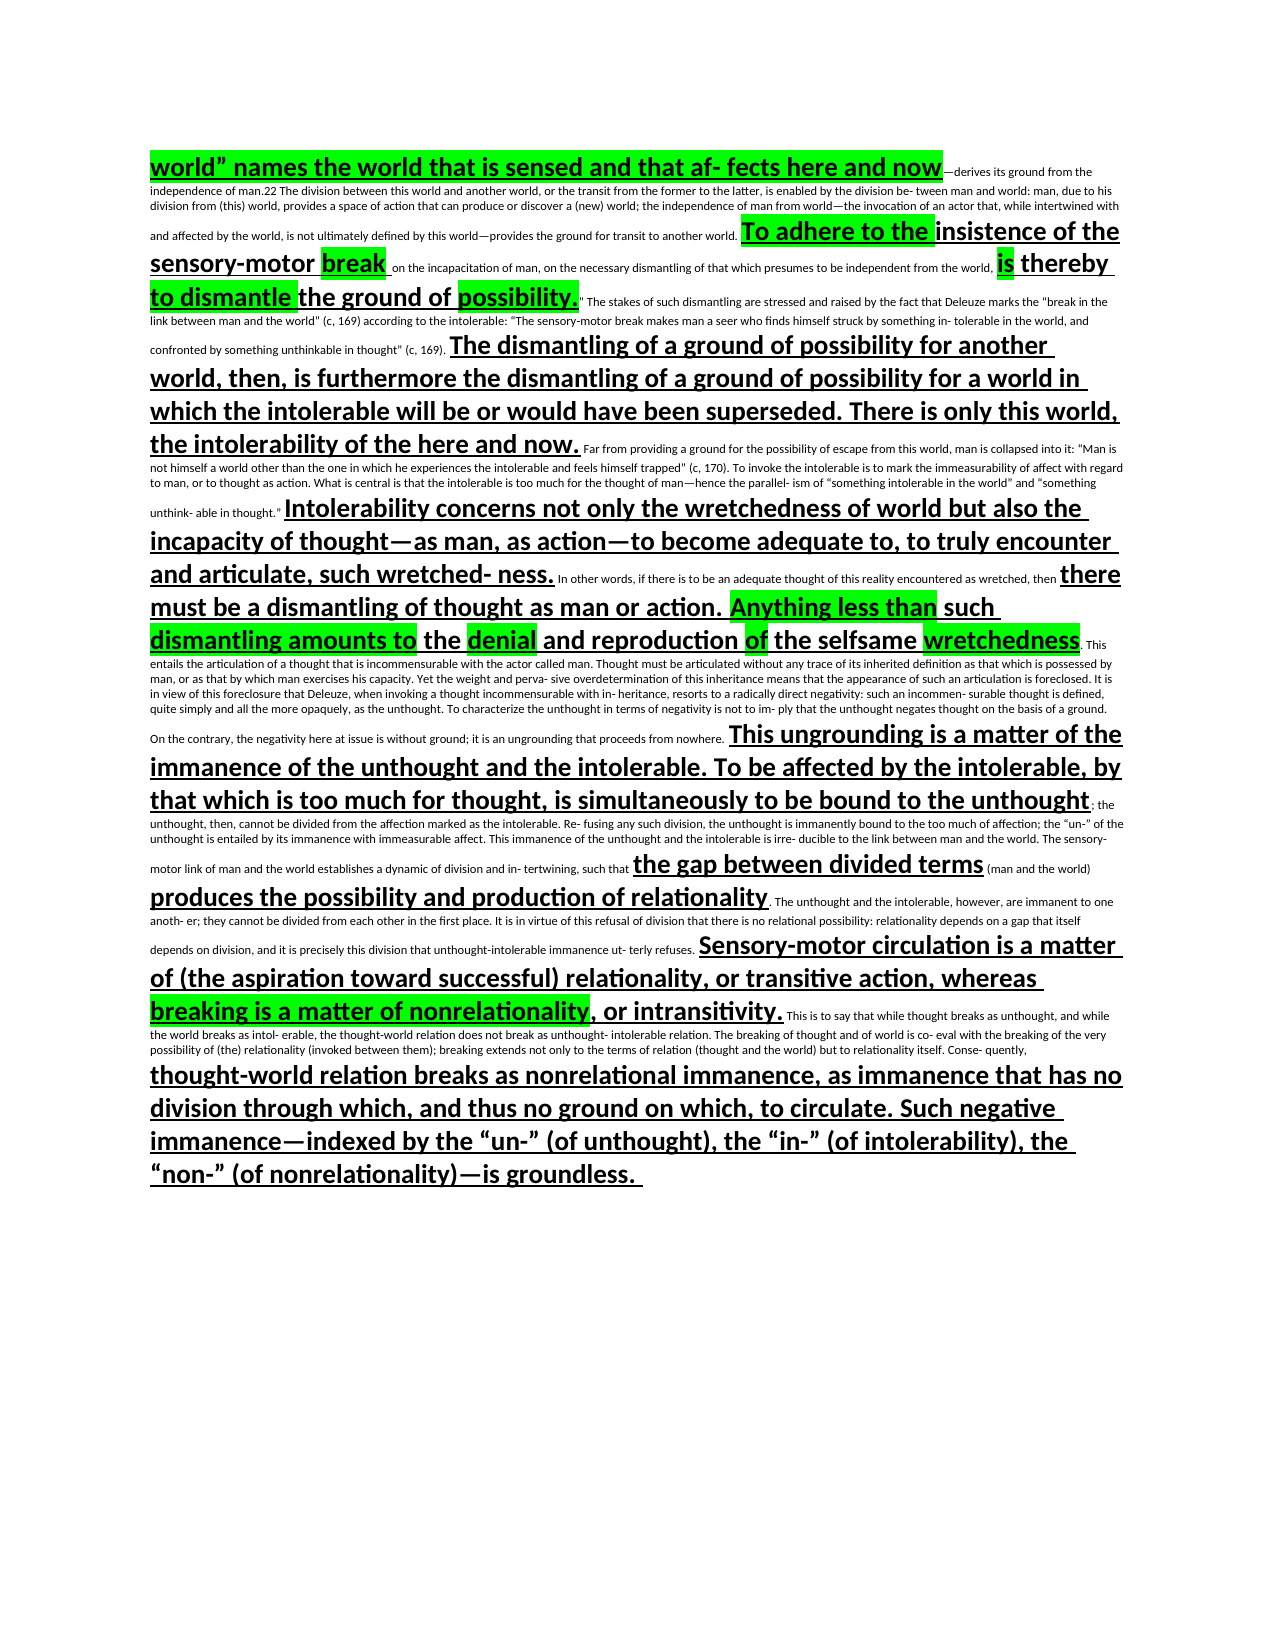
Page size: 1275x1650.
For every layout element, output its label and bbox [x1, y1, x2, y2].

text [150, 150, 1125, 1190]
